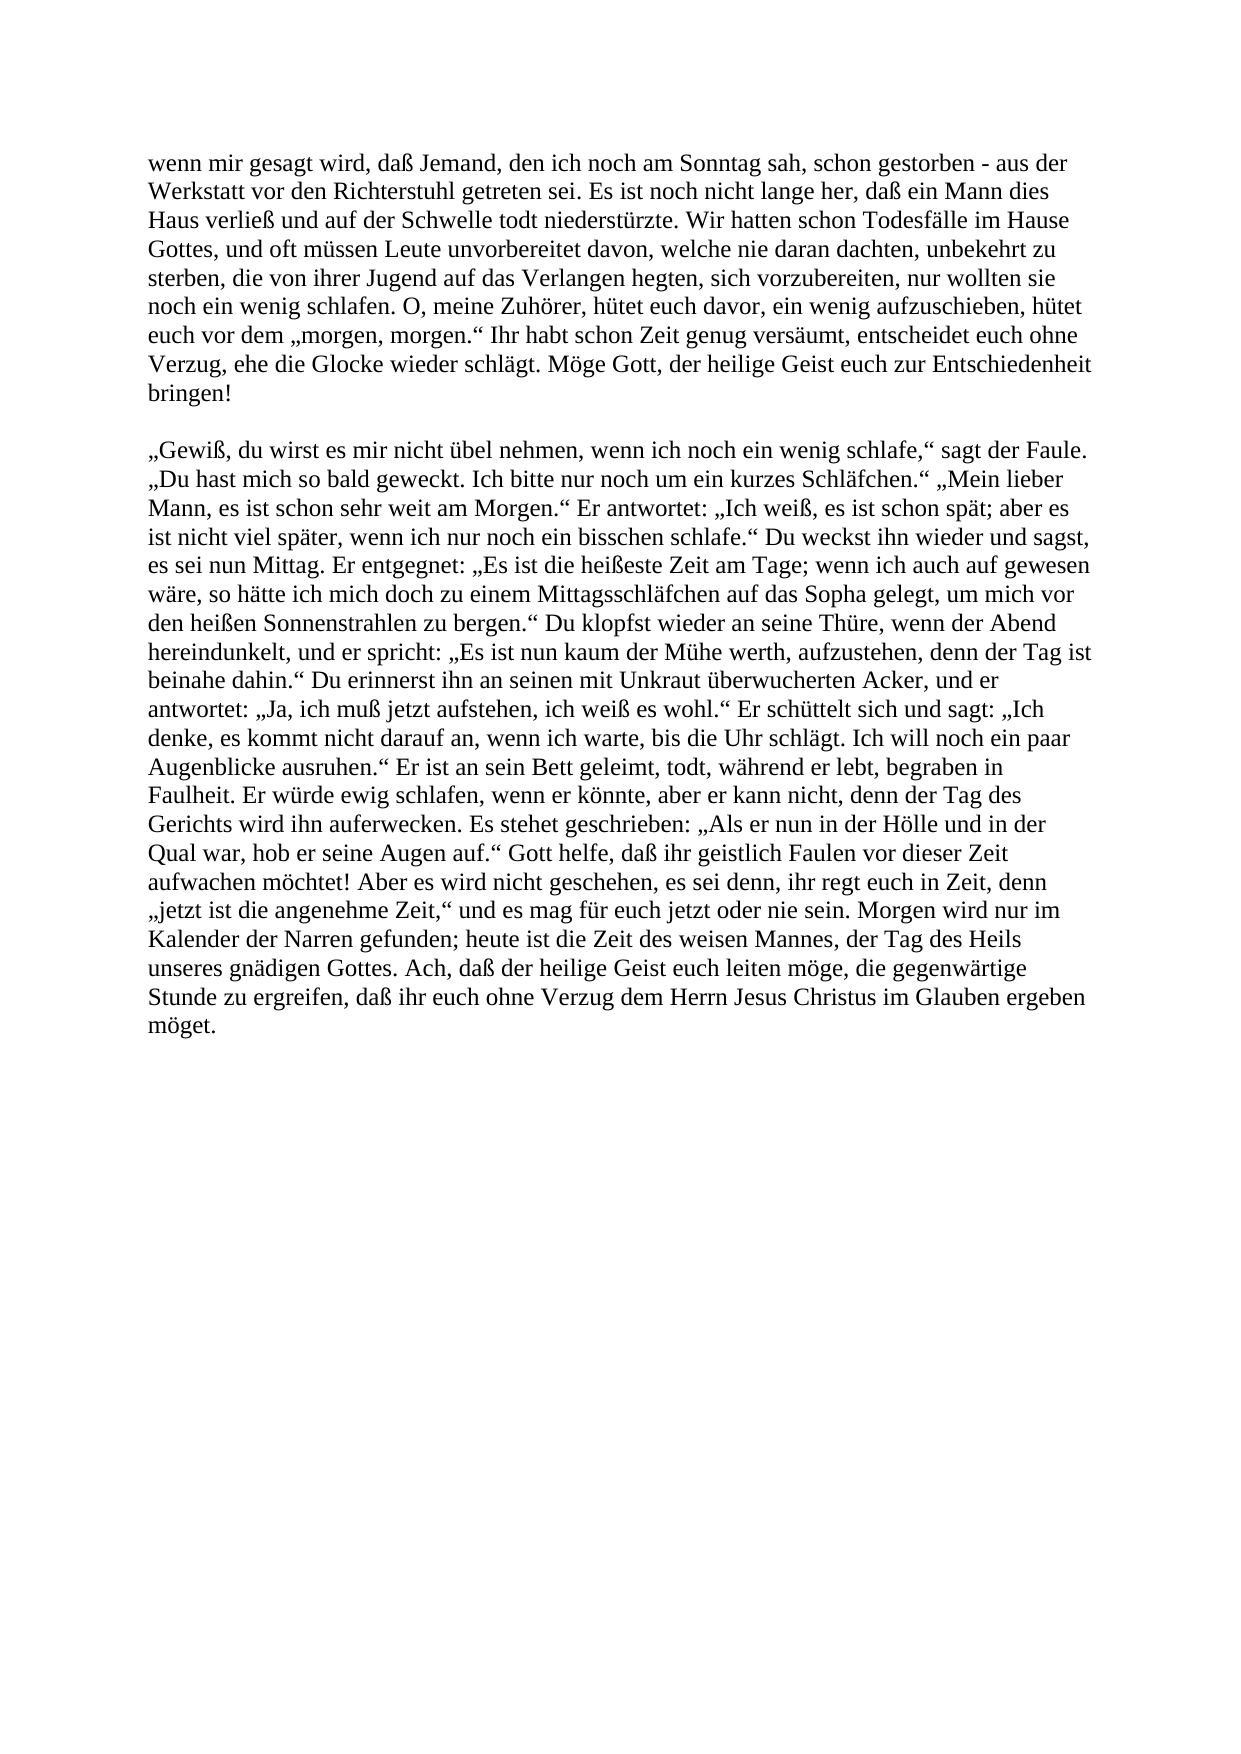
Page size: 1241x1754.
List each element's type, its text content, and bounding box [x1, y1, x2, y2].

text „Gewiß, du wirst es mir nicht übel nehmen, wenn ich noch ein wenig schlafe,“ sagt der Faule. „Du hast mich so bald geweckt. Ich bitte nur noch um ein kurzes Schläfchen.“ „Mein lieber Mann, es ist schon sehr weit am Morgen.“ Er antwortet: „Ich weiß, es ist schon spät; aber es ist nicht viel später, wenn ich nur noch ein bisschen schlafe.“ Du weckst ihn wieder und sagst, es sei nun Mittag. Er entgegnet: „Es ist die heißeste Zeit am Tage; wenn ich auch auf gewesen wäre, so hätte ich mich doch zu einem Mittagsschläfchen auf das Sopha gelegt, um mich vor den heißen Sonnenstrahlen zu bergen.“ Du klopfst wieder an seine Thüre, wenn der Abend hereindunkelt, und er spricht: „Es ist nun kaum der Mühe werth, aufzustehen, denn der Tag ist beinahe dahin.“ Du erinnerst ihn an seinen mit Unkraut überwucherten Acker, und er antwortet: „Ja, ich muß jetzt aufstehen, ich weiß es wohl.“ Er schüttelt sich und sagt: „Ich denke, es kommt nicht darauf an, wenn ich warte, bis die Uhr schlägt. Ich will noch ein paar Augenblicke ausruhen.“ Er ist an sein Bett geleimt, todt, während er lebt, begraben in Faulheit. Er würde ewig schlafen, wenn er könnte, aber er kann nicht, denn der Tag des Gerichts wird ihn auferwecken. Es stehet geschrieben: „Als er nun in der Hölle und in der Qual war, hob er seine Augen auf.“ Gott helfe, daß ihr geistlich Faulen vor dieser Zeit aufwachen möchtet! Aber es wird nicht geschehen, es sei denn, ihr regt euch in Zeit, denn „jetzt ist die angenehme Zeit,“ und es mag für euch jetzt oder nie sein. Morgen wird nur im Kalender der Narren gefunden; heute ist die Zeit des weisen Mannes, der Tag des Heils unseres gnädigen Gottes. Ach, daß der heilige Geist euch leiten möge, die gegenwärtige Stunde zu ergreifen, daß ihr euch ohne Verzug dem Herrn Jesus Christus im Glauben ergeben möget. [148, 436, 1093, 1039]
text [148, 148, 1093, 406]
